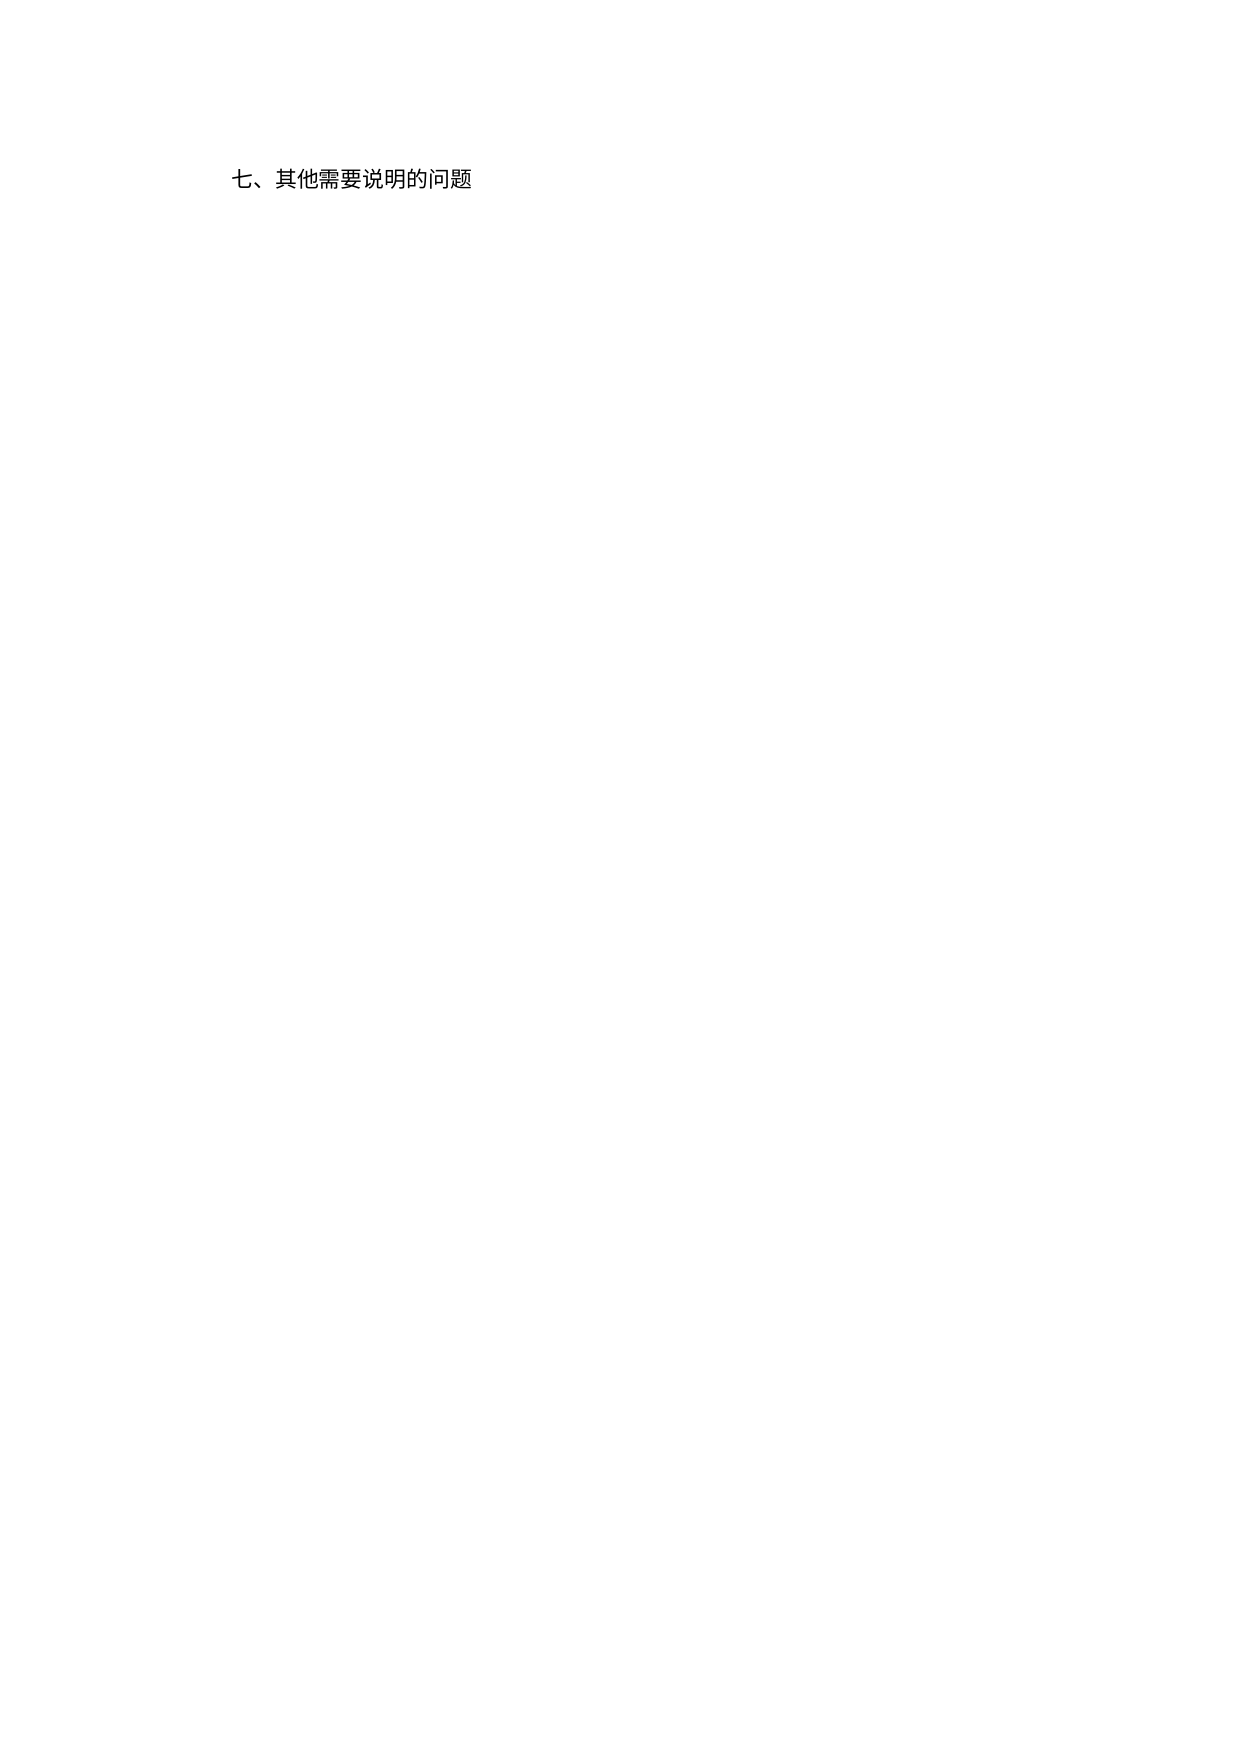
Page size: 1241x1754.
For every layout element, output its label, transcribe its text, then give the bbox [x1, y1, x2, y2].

list 其他需要说明的问题 [187, 162, 1053, 194]
